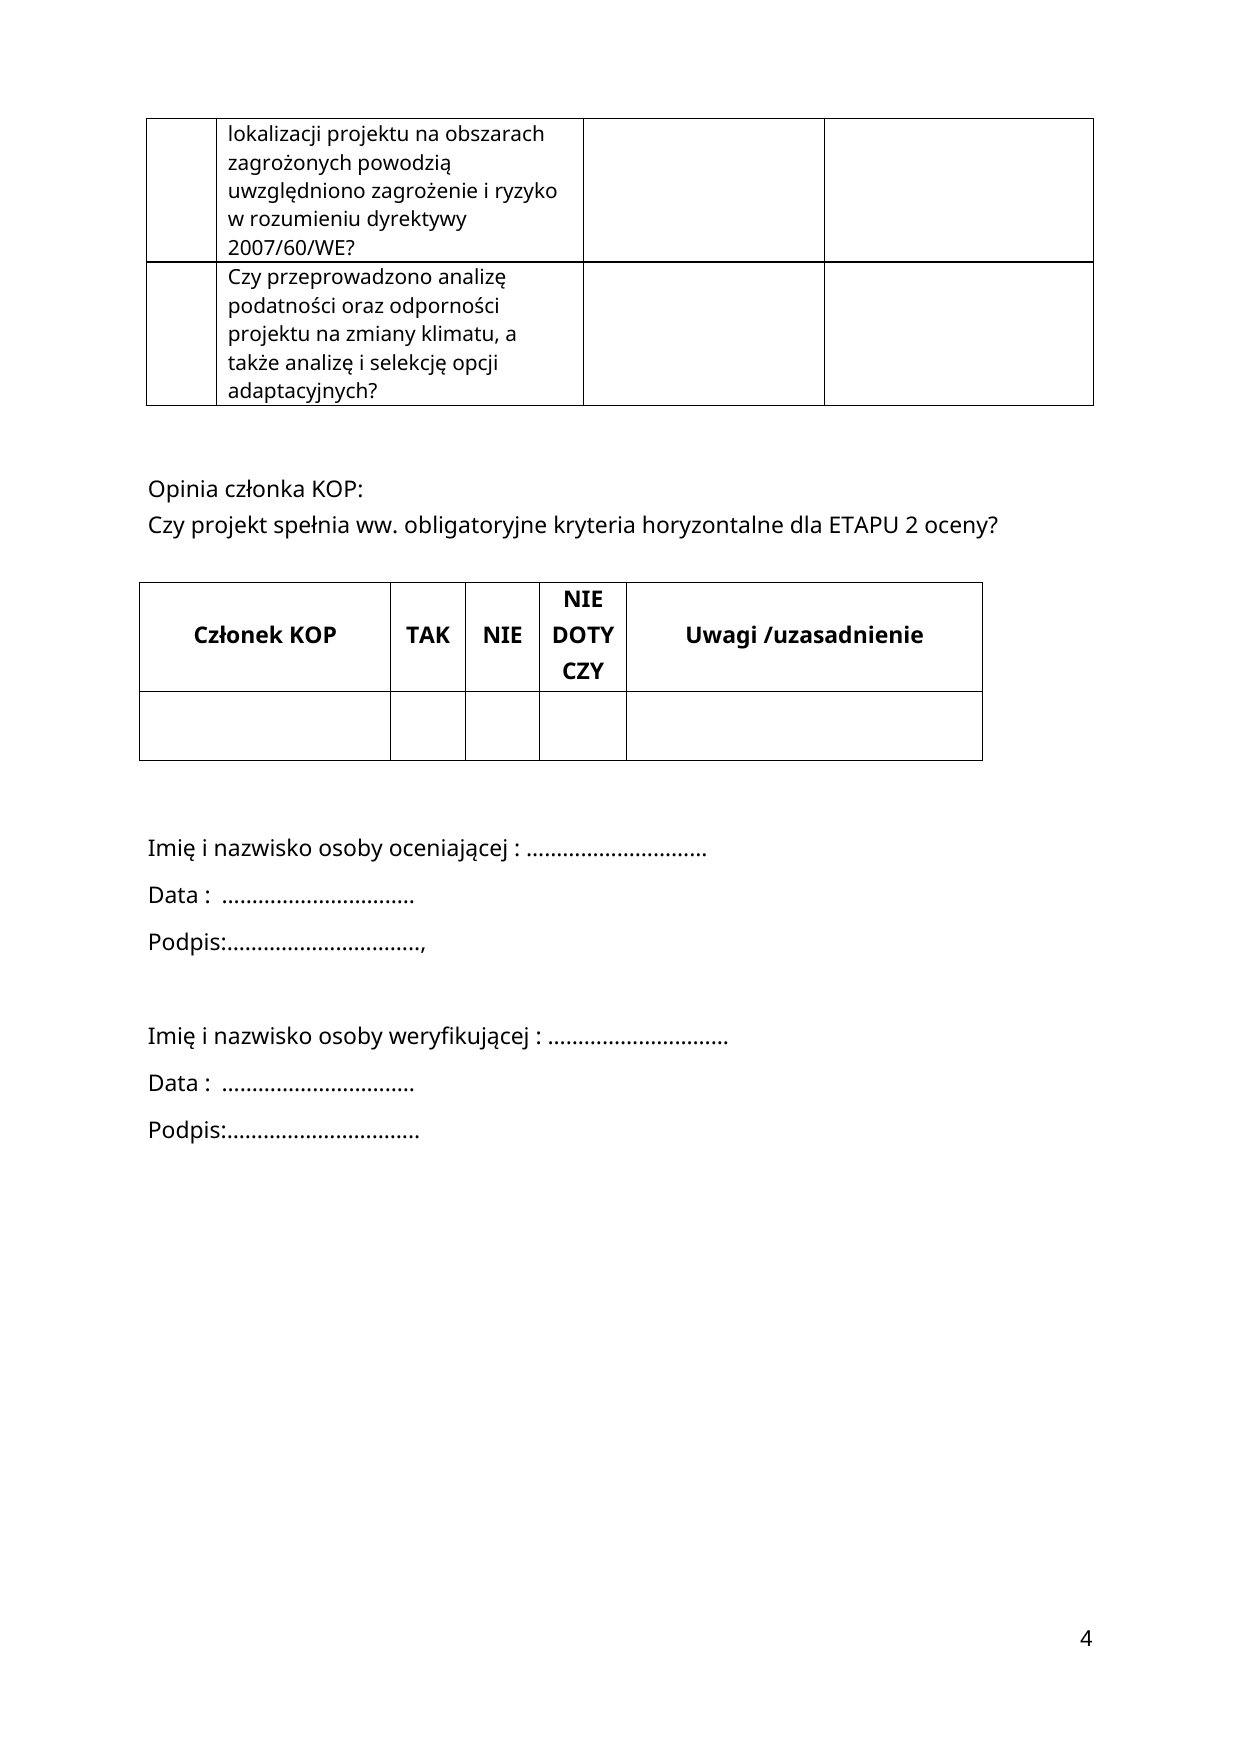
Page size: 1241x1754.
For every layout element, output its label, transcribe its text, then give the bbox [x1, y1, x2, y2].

text Data : ………………………….. [148, 879, 1093, 910]
table_cell [147, 119, 216, 261]
table_cell Czy przeprowadzono analizę podatności oraz odporności projektu na zmiany klimatu, a także analizę i selekcję opcji adaptacyjnych? [217, 263, 583, 405]
table_header TAK [391, 583, 465, 691]
table_cell [466, 692, 539, 760]
table_cell [584, 263, 824, 405]
table_cell [627, 692, 982, 760]
text Opinia członka KOP: [148, 473, 1093, 504]
table_cell [391, 692, 465, 760]
table_cell [140, 692, 390, 760]
text Podpis:………………………….. [148, 1113, 1093, 1145]
text Imię i nazwisko osoby weryfikującej : ………………………… [148, 1020, 1093, 1051]
text Imię i nazwisko osoby oceniającej : ………………………… [148, 832, 1093, 863]
table_cell [147, 263, 216, 405]
text Czy projekt spełnia ww. obligatoryjne kryteria horyzontalne dla ETAPU 2 oceny? [148, 509, 1093, 540]
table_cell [217, 119, 583, 261]
table_header Członek KOP [140, 583, 390, 691]
table_cell [540, 692, 626, 760]
table_cell [825, 119, 1093, 261]
table_cell [825, 263, 1093, 405]
table_cell [584, 119, 824, 261]
table_header NIE [466, 583, 539, 691]
text Podpis:………………………….., [148, 926, 1093, 957]
text Data : ………………………….. [148, 1067, 1093, 1098]
table_header Uwagi /uzasadnienie [627, 583, 982, 691]
table_header NIE DOTYCZY [540, 583, 626, 691]
